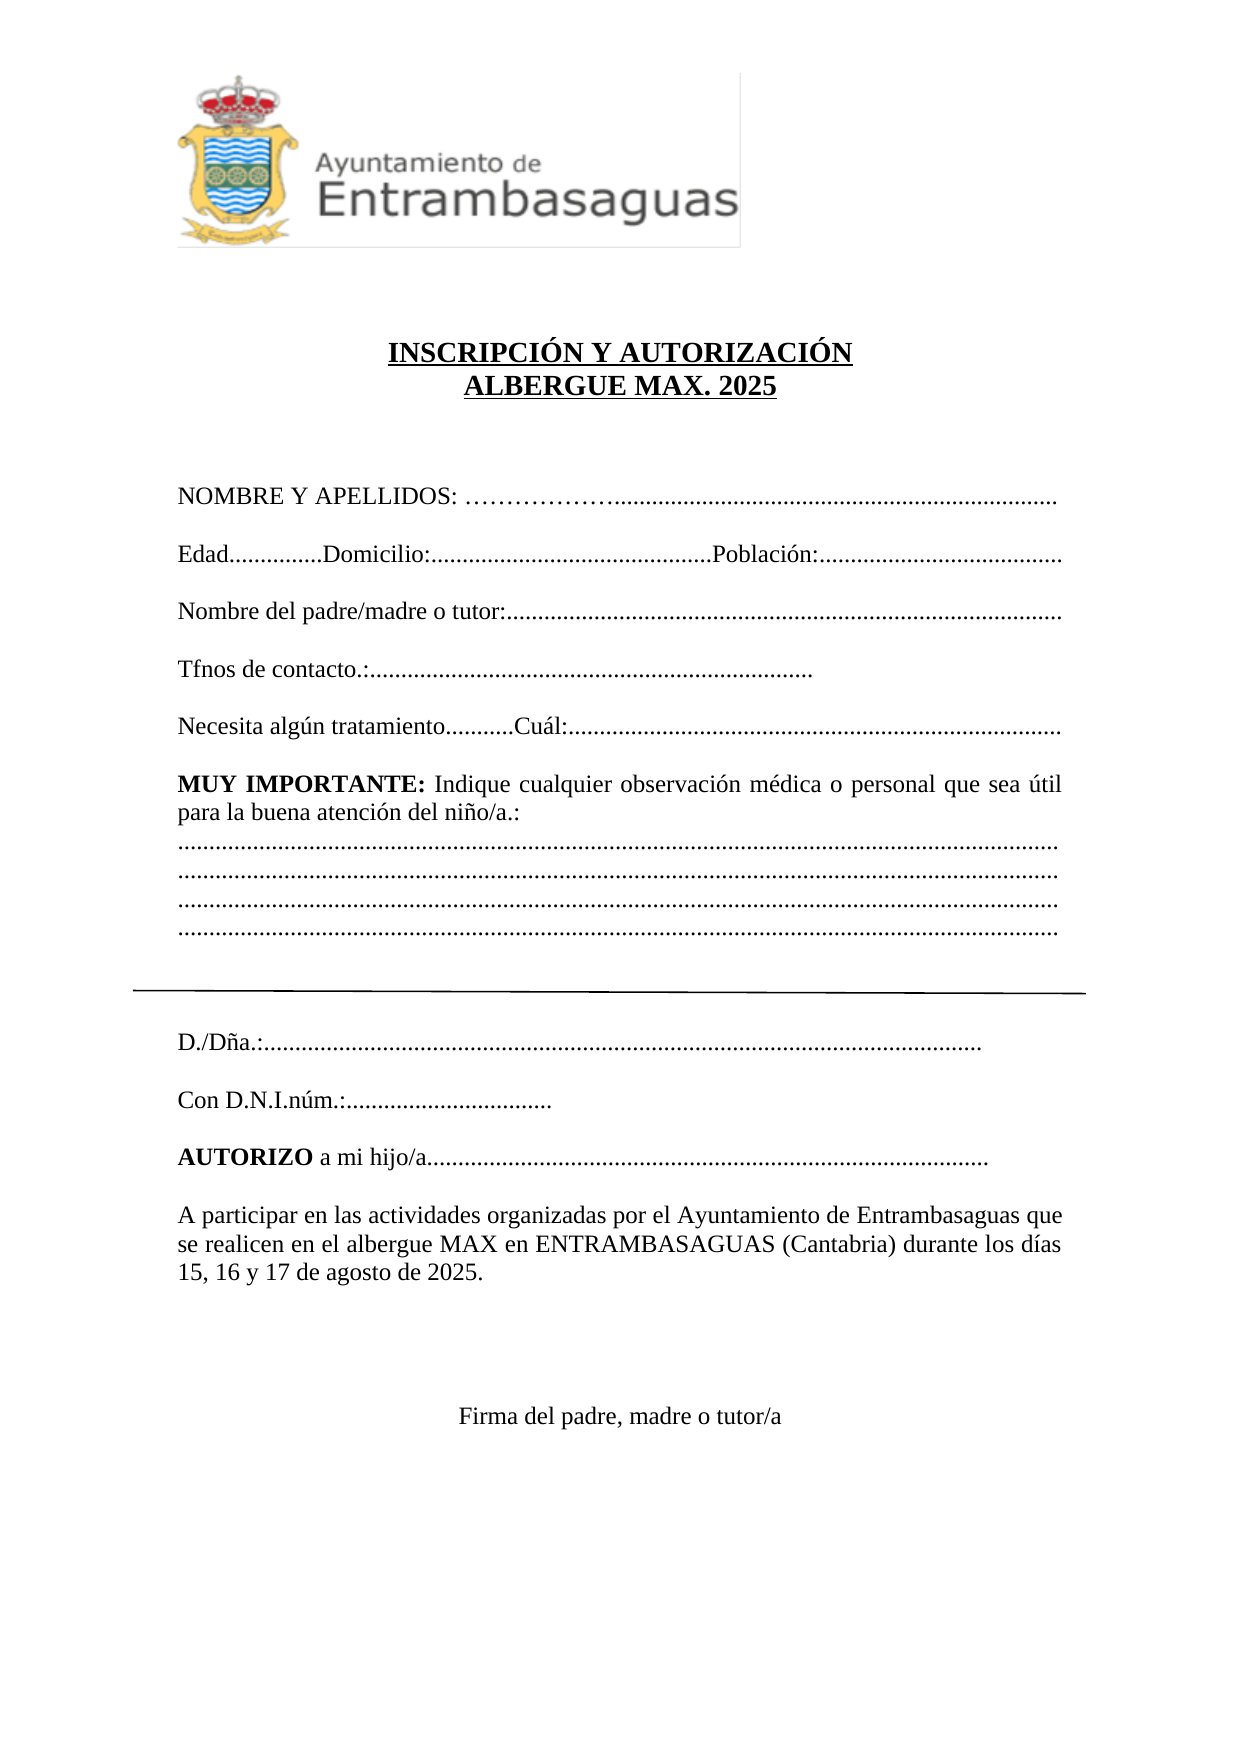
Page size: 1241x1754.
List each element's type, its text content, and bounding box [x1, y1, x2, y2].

text Tfnos de contacto.:....................................................................... [177, 654, 1063, 682]
text Nombre del padre/madre o tutor:......................................................................................... [177, 596, 1063, 625]
text INSCRIPCIÓN Y AUTORIZACIÓN [177, 335, 1063, 368]
text AUTORIZO a mi hijo/a.......................................................................................... [177, 1142, 1063, 1171]
text ALBERGUE MAX. 2025 [177, 368, 1063, 402]
text D./Dña.:................................................................................................................... [177, 1027, 1063, 1056]
text Necesita algún tratamiento...........Cuál:............................................................................... [177, 711, 1063, 740]
text Edad...............Domicilio:.............................................Población:....................................... [177, 539, 1063, 567]
text .......................................................................................................................................................................................................................................................................................... .......................................................................................................................................................................................................................................................................................... [177, 826, 1063, 941]
text Con D.N.I.núm.:................................. [177, 1085, 1063, 1114]
text A participar en las actividades organizadas por el Ayuntamiento de Entrambasaguas que se realicen en el albergue MAX en ENTRAMBASAGUAS (Cantabria) durante los días 15, 16 y 17 de agosto de 2025. [177, 1200, 1063, 1286]
text Firma del padre, madre o tutor/a [177, 1401, 1063, 1430]
text MUY IMPORTANTE: Indique cualquier observación médica o personal que sea útil para la buena atención del niño/a.: [177, 769, 1063, 826]
picture [177, 73, 742, 249]
text NOMBRE Y APELLIDOS: ………………....................................................................... [177, 481, 1063, 510]
